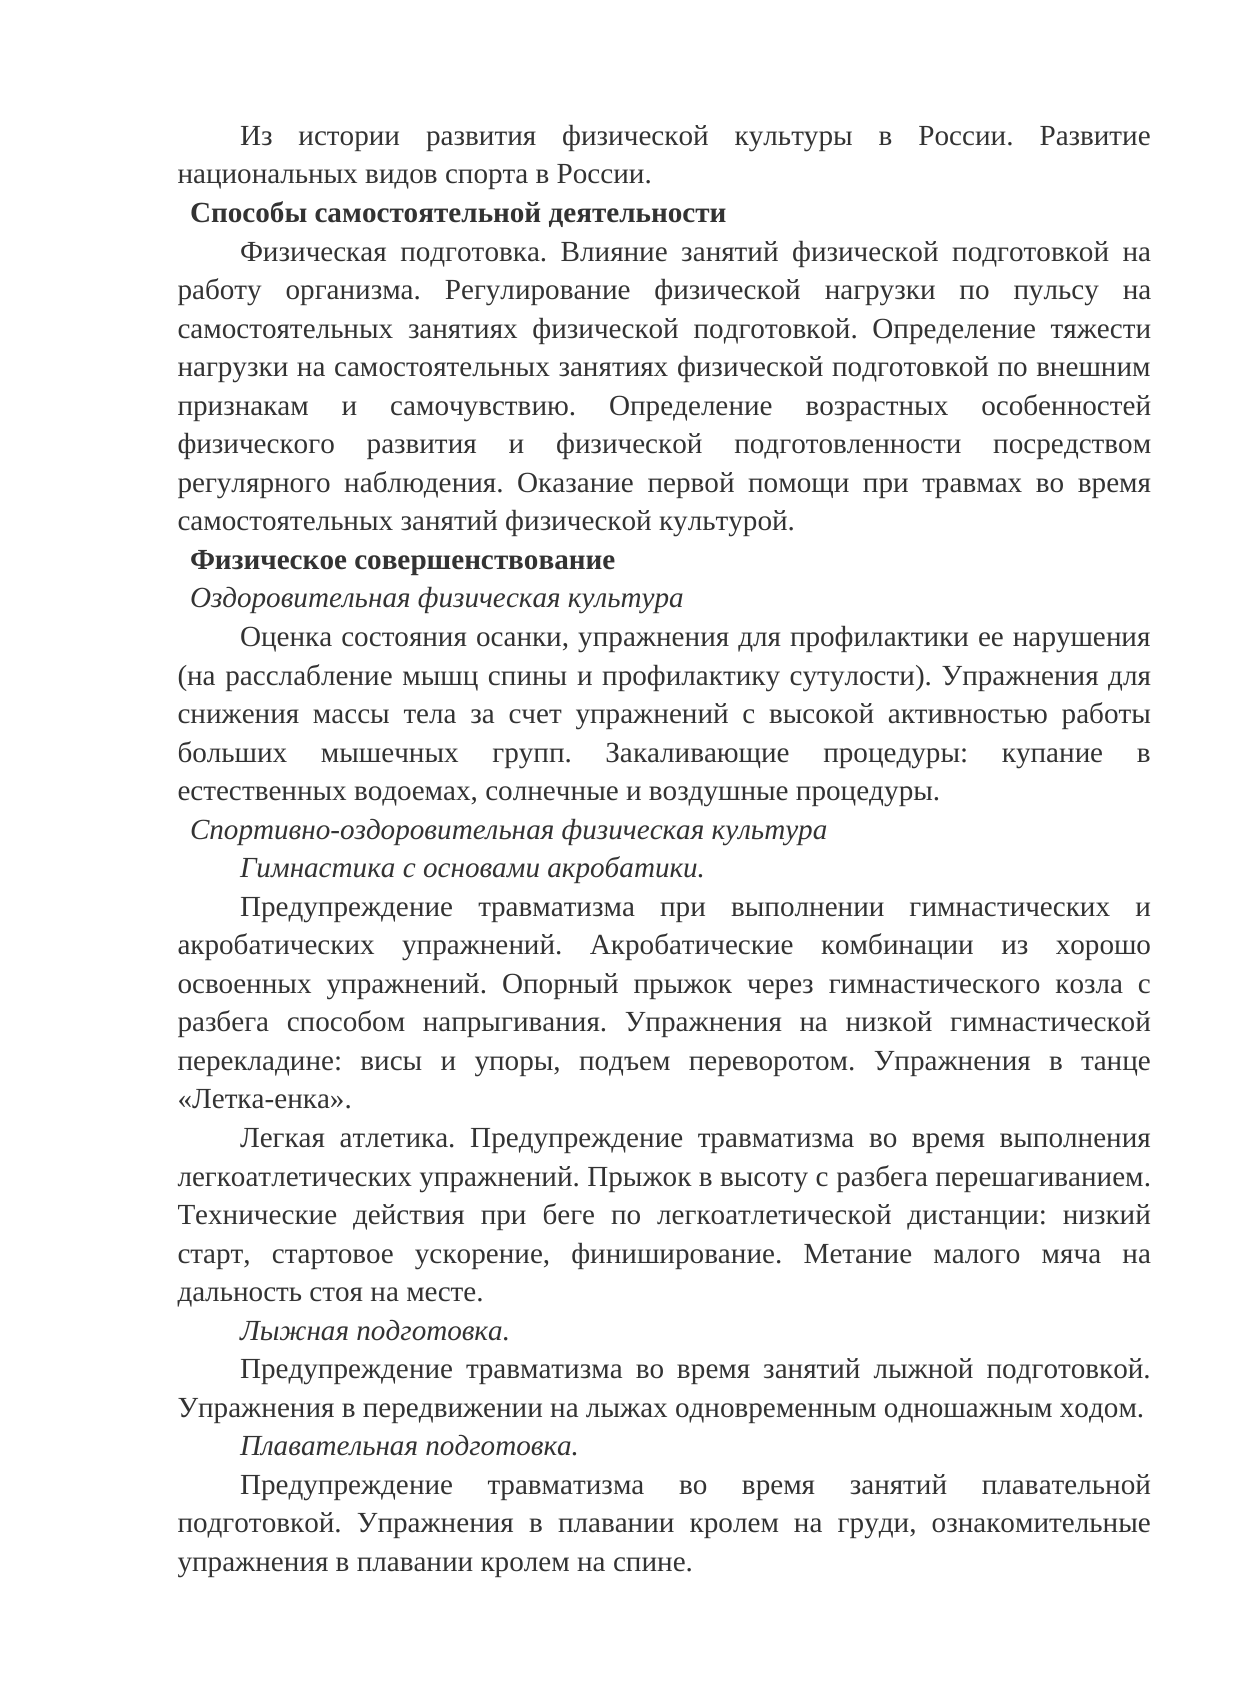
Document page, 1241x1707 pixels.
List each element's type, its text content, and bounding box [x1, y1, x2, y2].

text Оценка состояния осанки, упражнения для профилактики ее нарушения (на расслабление мышц спины и профилактику сутулости). Упражнения для снижения массы тела за счет упражнений с высокой активностью работы больших мышечных групп. Закаливающие процедуры: купание в естественных водоемах, солнечные и воздушные процедуры. [177, 619, 1152, 807]
text Предупреждение травматизма при выполнении гимнастических и акробатических упражнений. Акробатические комбинации из хорошо освоенных упражнений. Опорный прыжок через гимнастического козла с разбега способом напрыгивания. Упражнения на низкой гимнастической перекладине: висы и упоры, подъем переворотом. Упражнения в танце «Летка-енка». [177, 889, 1152, 1115]
text Плавательная подготовка. [177, 1428, 1152, 1462]
text Физическое совершенствование [190, 542, 1152, 576]
text Гимнастика с основами акробатики. [177, 850, 1152, 884]
text Спортивно-оздоровительная физическая культура [190, 812, 1152, 845]
text Лыжная подготовка. [177, 1313, 1152, 1346]
text Легкая атлетика. Предупреждение травматизма во время выполнения легкоатлетических упражнений. Прыжок в высоту с разбега перешагиванием. Технические действия при беге по легкоатлетической дистанции: низкий старт, стартовое ускорение, финиширование. Метание малого мяча на дальность стоя на месте. [177, 1120, 1152, 1308]
text Предупреждение травматизма во время занятий лыжной подготовкой. Упражнения в передвижении на лыжах одновременным одношажным ходом. [177, 1351, 1152, 1423]
text Физическая подготовка. Влияние занятий физической подготовкой на работу организма. Регулирование физической нагрузки по пульсу на самостоятельных занятиях физической подготовкой. Определение тяжести нагрузки на самостоятельных занятиях физической подготовкой по внешним признакам и самочувствию. Определение возрастных особенностей физического развития и физической подготовленности посредством регулярного наблюдения. Оказание первой помощи при травмах во время самостоятельных занятий физической культурой. [177, 234, 1152, 537]
text Из истории развития физической культуры в России. Развитие национальных видов спорта в России. [177, 118, 1152, 190]
text Способы самостоятельной деятельности [190, 195, 1152, 229]
text Предупреждение травматизма во время занятий плавательной подготовкой. Упражнения в плавании кролем на груди, ознакомительные упражнения в плавании кролем на спине. [177, 1467, 1152, 1578]
text Оздоровительная физическая культура [190, 581, 1152, 614]
